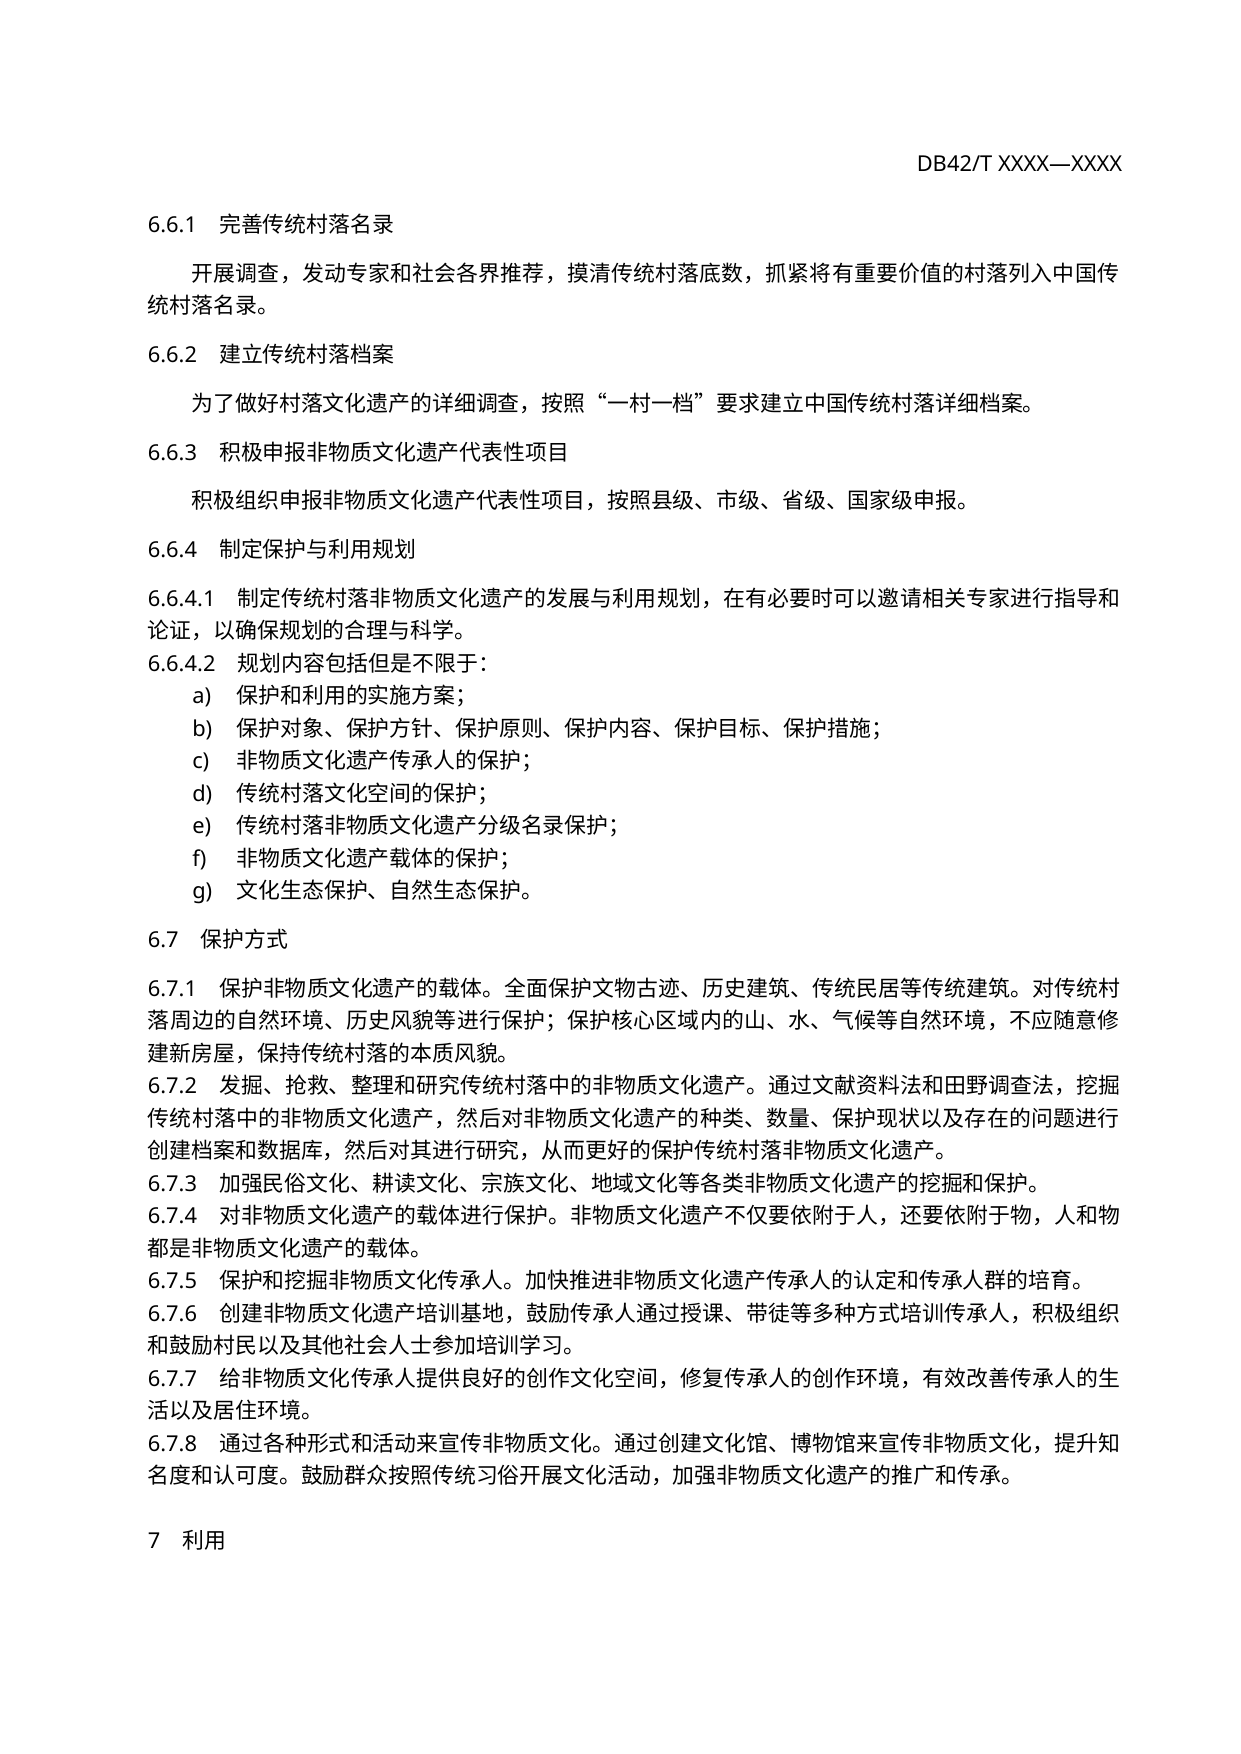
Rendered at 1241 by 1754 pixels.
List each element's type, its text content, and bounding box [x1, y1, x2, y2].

list 保护和利用的实施方案； [192, 678, 1122, 711]
text 文化生态保护、自然生态保护。 [192, 873, 1122, 906]
text 为了做好村落文化遗产的详细调查，按照“一村一档”要求建立中国传统村落详细档案。 [148, 386, 1122, 418]
text 规划内容包括但是不限于： [148, 646, 1122, 678]
text 给非物质文化传承人提供良好的创作文化空间，修复传承人的创作环境，有效改善传承人的生活以及居住环境。 [148, 1361, 1122, 1426]
text 保护非物质文化遗产的载体。全面保护文物古迹、历史建筑、传统民居等传统建筑。对传统村落周边的自然环境、历史风貌等进行保护；保护核心区域内的山、水、气候等自然环境，不应随意修建新房屋，保持传统村落的本质风貌。 [148, 971, 1122, 1068]
text 传统村落非物质文化遗产分级名录保护； [192, 808, 1122, 841]
text 开展调查，发动专家和社会各界推荐，摸清传统村落底数，抓紧将有重要价值的村落列入中国传统村落名录。 [148, 256, 1122, 321]
text 完善传统村落名录 [148, 207, 1122, 239]
text 非物质文化遗产载体的保护； [192, 841, 1122, 873]
text 建立传统村落档案 [148, 337, 1122, 369]
text 发掘、抢救、整理和研究传统村落中的非物质文化遗产。通过文献资料法和田野调查法，挖掘传统村落中的非物质文化遗产，然后对非物质文化遗产的种类、数量、保护现状以及存在的问题进行创建档案和数据库，然后对其进行研究，从而更好的保护传统村落非物质文化遗产。 [148, 1068, 1122, 1166]
text 保护方式 [148, 922, 1122, 954]
text 制定保护与利用规划 [148, 532, 1122, 564]
text 积极申报非物质文化遗产代表性项目 [148, 434, 1122, 467]
text 通过各种形式和活动来宣传非物质文化。通过创建文化馆、博物馆来宣传非物质文化，提升知名度和认可度。鼓励群众按照传统习俗开展文化活动，加强非物质文化遗产的推广和传承。 [148, 1426, 1122, 1491]
text 保护和挖掘非物质文化传承人。加快推进非物质文化遗产传承人的认定和传承人群的培育。 [148, 1263, 1122, 1296]
text 积极组织申报非物质文化遗产代表性项目，按照县级、市级、省级、国家级申报。 [148, 483, 1122, 516]
text 对非物质文化遗产的载体进行保护。非物质文化遗产不仅要依附于人，还要依附于物，人和物都是非物质文化遗产的载体。 [148, 1198, 1122, 1263]
text 非物质文化遗产传承人的保护； [192, 743, 1122, 776]
text 传统村落文化空间的保护； [192, 776, 1122, 808]
text 利用 [148, 1523, 1122, 1556]
text 制定传统村落非物质文化遗产的发展与利用规划，在有必要时可以邀请相关专家进行指导和论证，以确保规划的合理与科学。 [148, 581, 1122, 646]
text 创建非物质文化遗产培训基地，鼓励传承人通过授课、带徒等多种方式培训传承人，积极组织和鼓励村民以及其他社会人士参加培训学习。 [148, 1296, 1122, 1361]
text 保护对象、保护方针、保护原则、保护内容、保护目标、保护措施； [192, 711, 1122, 743]
text 加强民俗文化、耕读文化、宗族文化、地域文化等各类非物质文化遗产的挖掘和保护。 [148, 1166, 1122, 1198]
